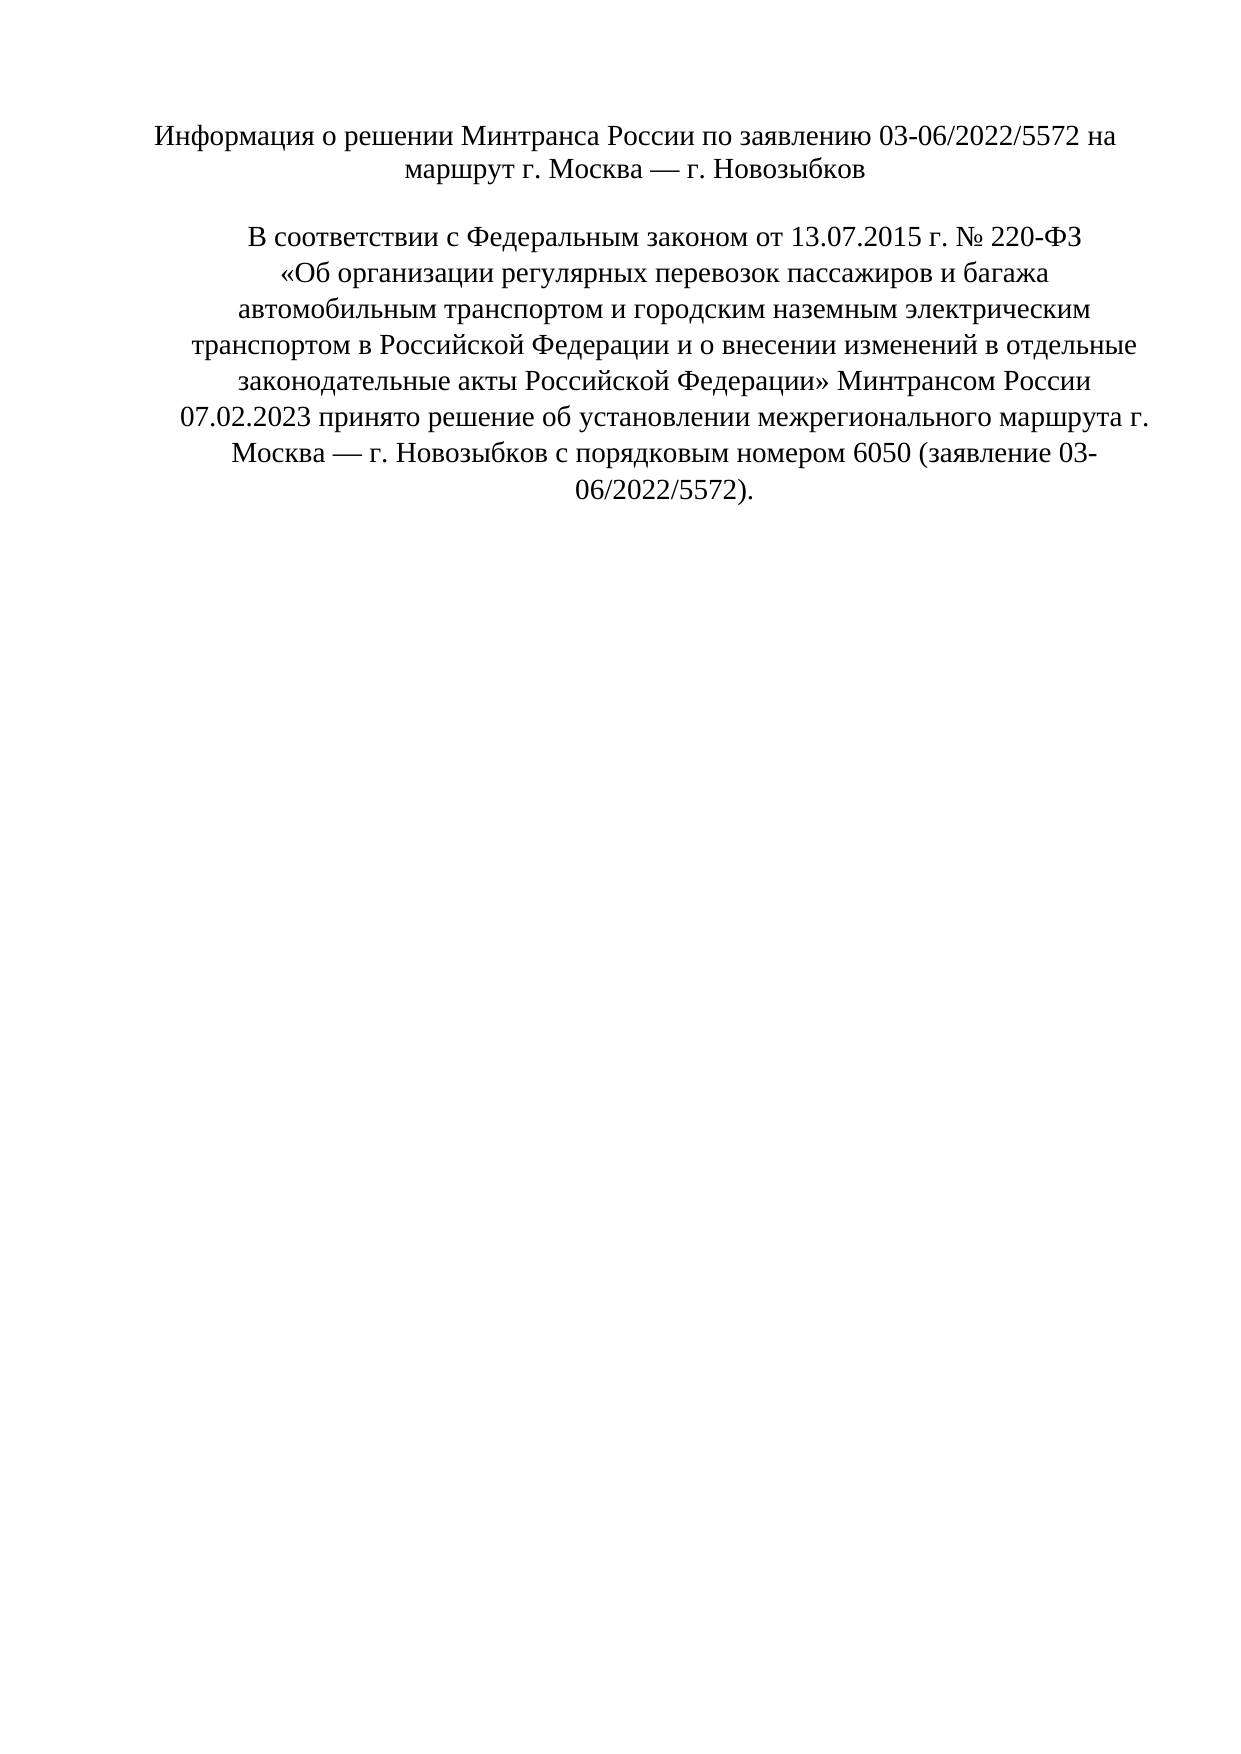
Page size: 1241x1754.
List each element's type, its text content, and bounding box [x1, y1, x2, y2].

text Информация о решении Минтранса России по заявлению 03-06/2022/5572 на маршрут г. Москва — г. Новозыбков [118, 118, 1152, 185]
text В соответствии с Федеральным законом от 13.07.2015 г. № 220-ФЗ «Об организации регулярных перевозок пассажиров и багажа автомобильным транспортом и городским наземным электрическим транспортом в Российской Федерации и о внесении изменений в отдельные законодательные акты Российской Федерации» Минтрансом России 07.02.2023 принято решение об установлении межрегионального маршрута г. Москва — г. Новозыбков с порядковым номером 6050 (заявление 03-06/2022/5572). [177, 219, 1152, 505]
